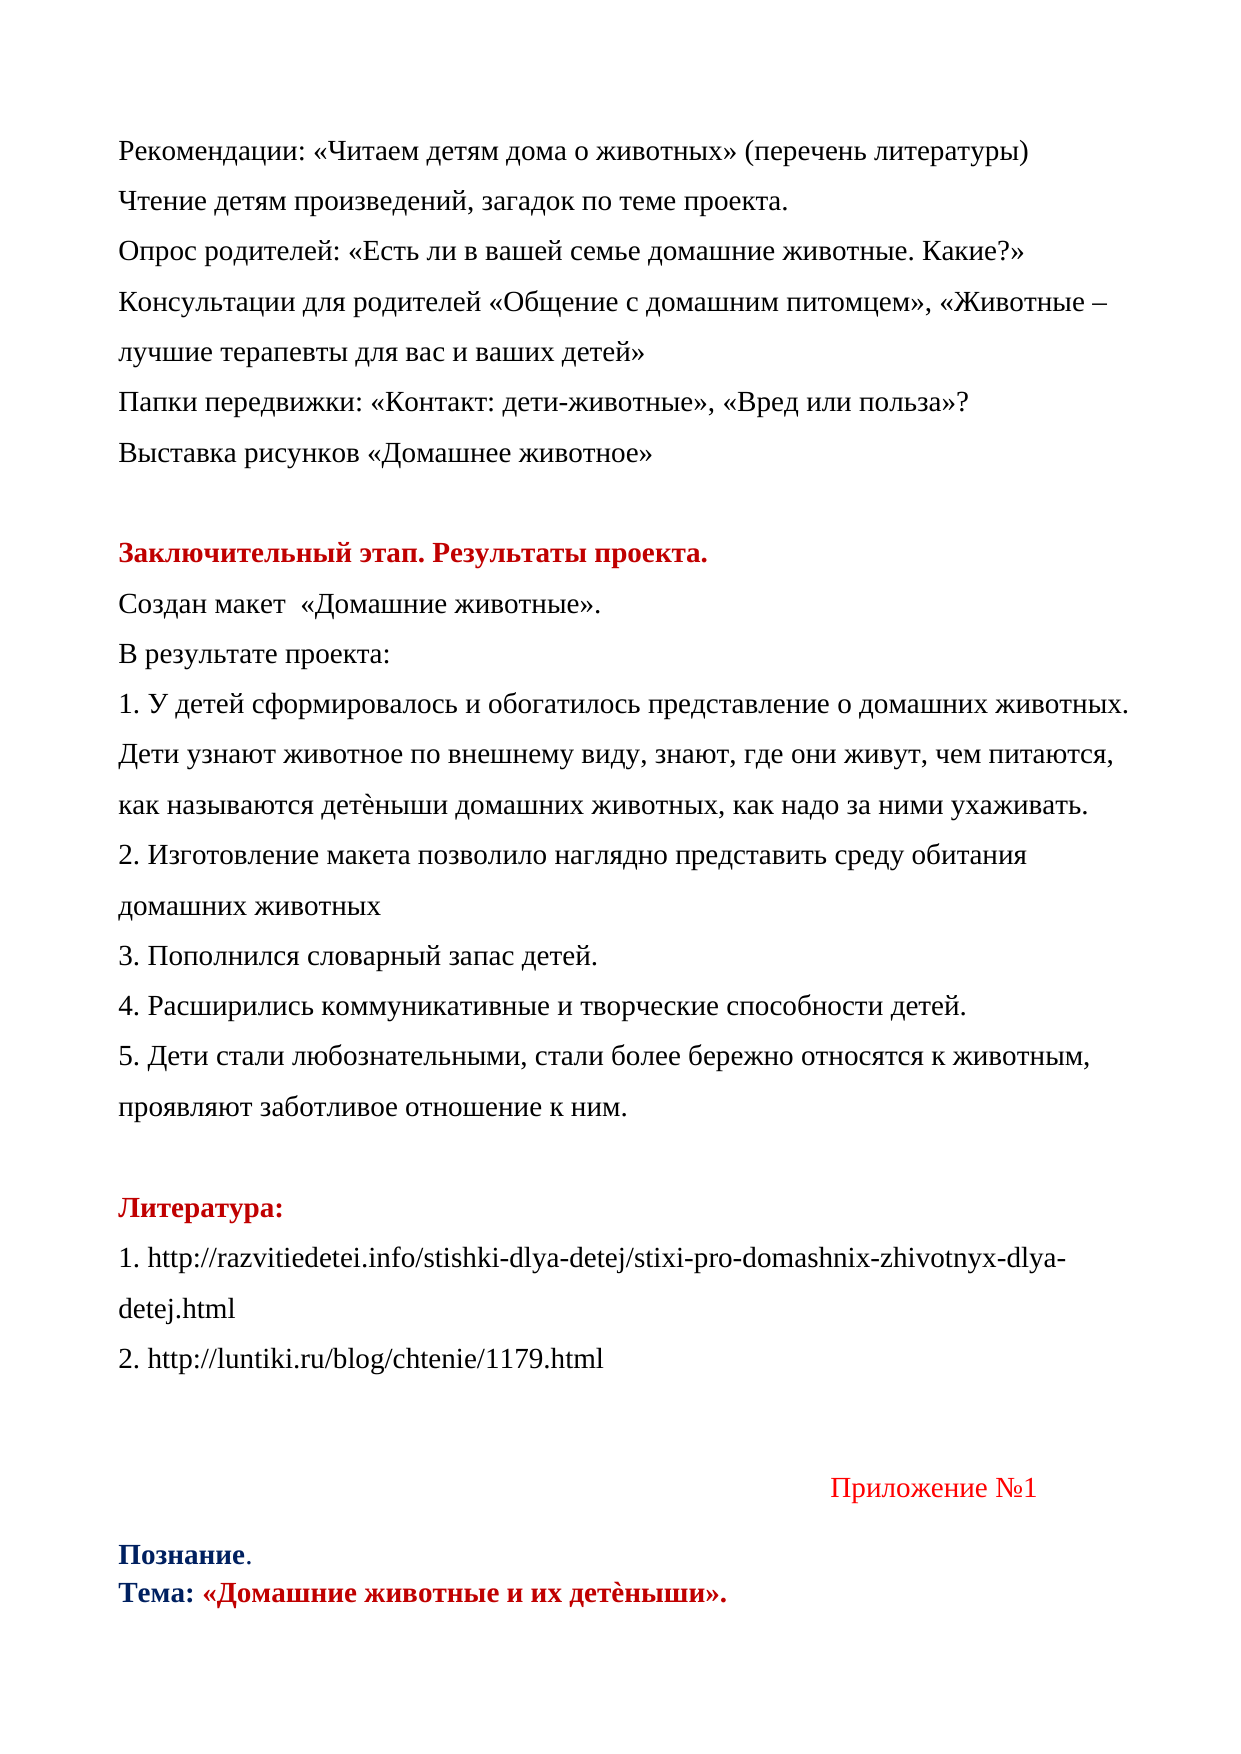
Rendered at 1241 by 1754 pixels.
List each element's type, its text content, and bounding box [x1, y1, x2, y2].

text 2. Изготовление макета позволило наглядно представить среду обитания домашних животных [118, 837, 1152, 921]
text Создан макет «Домашние животные». [118, 586, 1152, 619]
text Приложение №1 [118, 1470, 1152, 1503]
text Заключительный этап. Результаты проекта. [118, 535, 1152, 569]
text Опрос родителей: «Есть ли в вашей семье домашние животные. Какие?» [118, 233, 1152, 267]
text 1. http://razvitiedetei.info/stishki-dlya-detej/stixi-pro-domashnix-zhivotnyx-dlya-detej.html [118, 1240, 1152, 1324]
text 1. У детей сформировалось и обогатилось представление о домашних животных. Дети узнают животное по внешнему виду, знают, где они живут, чем питаются, как называются детѐныши домашних животных, как надо за ними ухаживать. [118, 686, 1152, 821]
text 3. Пополнился словарный запас детей. [118, 938, 1152, 971]
text В результате проекта: [118, 636, 1152, 669]
text Консультации для родителей «Общение с домашним питомцем», «Животные – лучшие терапевты для вас и ваших детей» Папки передвижки: «Контакт: дети-животные», «Вред или польза»? Выставка рисунков «Домашнее животное» [118, 284, 1152, 468]
text 2. http://luntiki.ru/blog/chtenie/1179.html [118, 1341, 1152, 1374]
text Тема: «Домашние животные и их детѐныши». [118, 1575, 1152, 1609]
text Литература: [118, 1190, 1152, 1224]
text Рекомендации: «Читаем детям дома о животных» (перечень литературы) [118, 133, 1152, 166]
text 5. Дети стали любознательными, стали более бережно относятся к животным, проявляют заботливое отношение к ним. [118, 1038, 1152, 1122]
text Познание. [118, 1537, 1152, 1570]
text 4. Расширились коммуникативные и творческие способности детей. [118, 988, 1152, 1022]
text Чтение детям произведений, загадок по теме проекта. [118, 183, 1152, 217]
